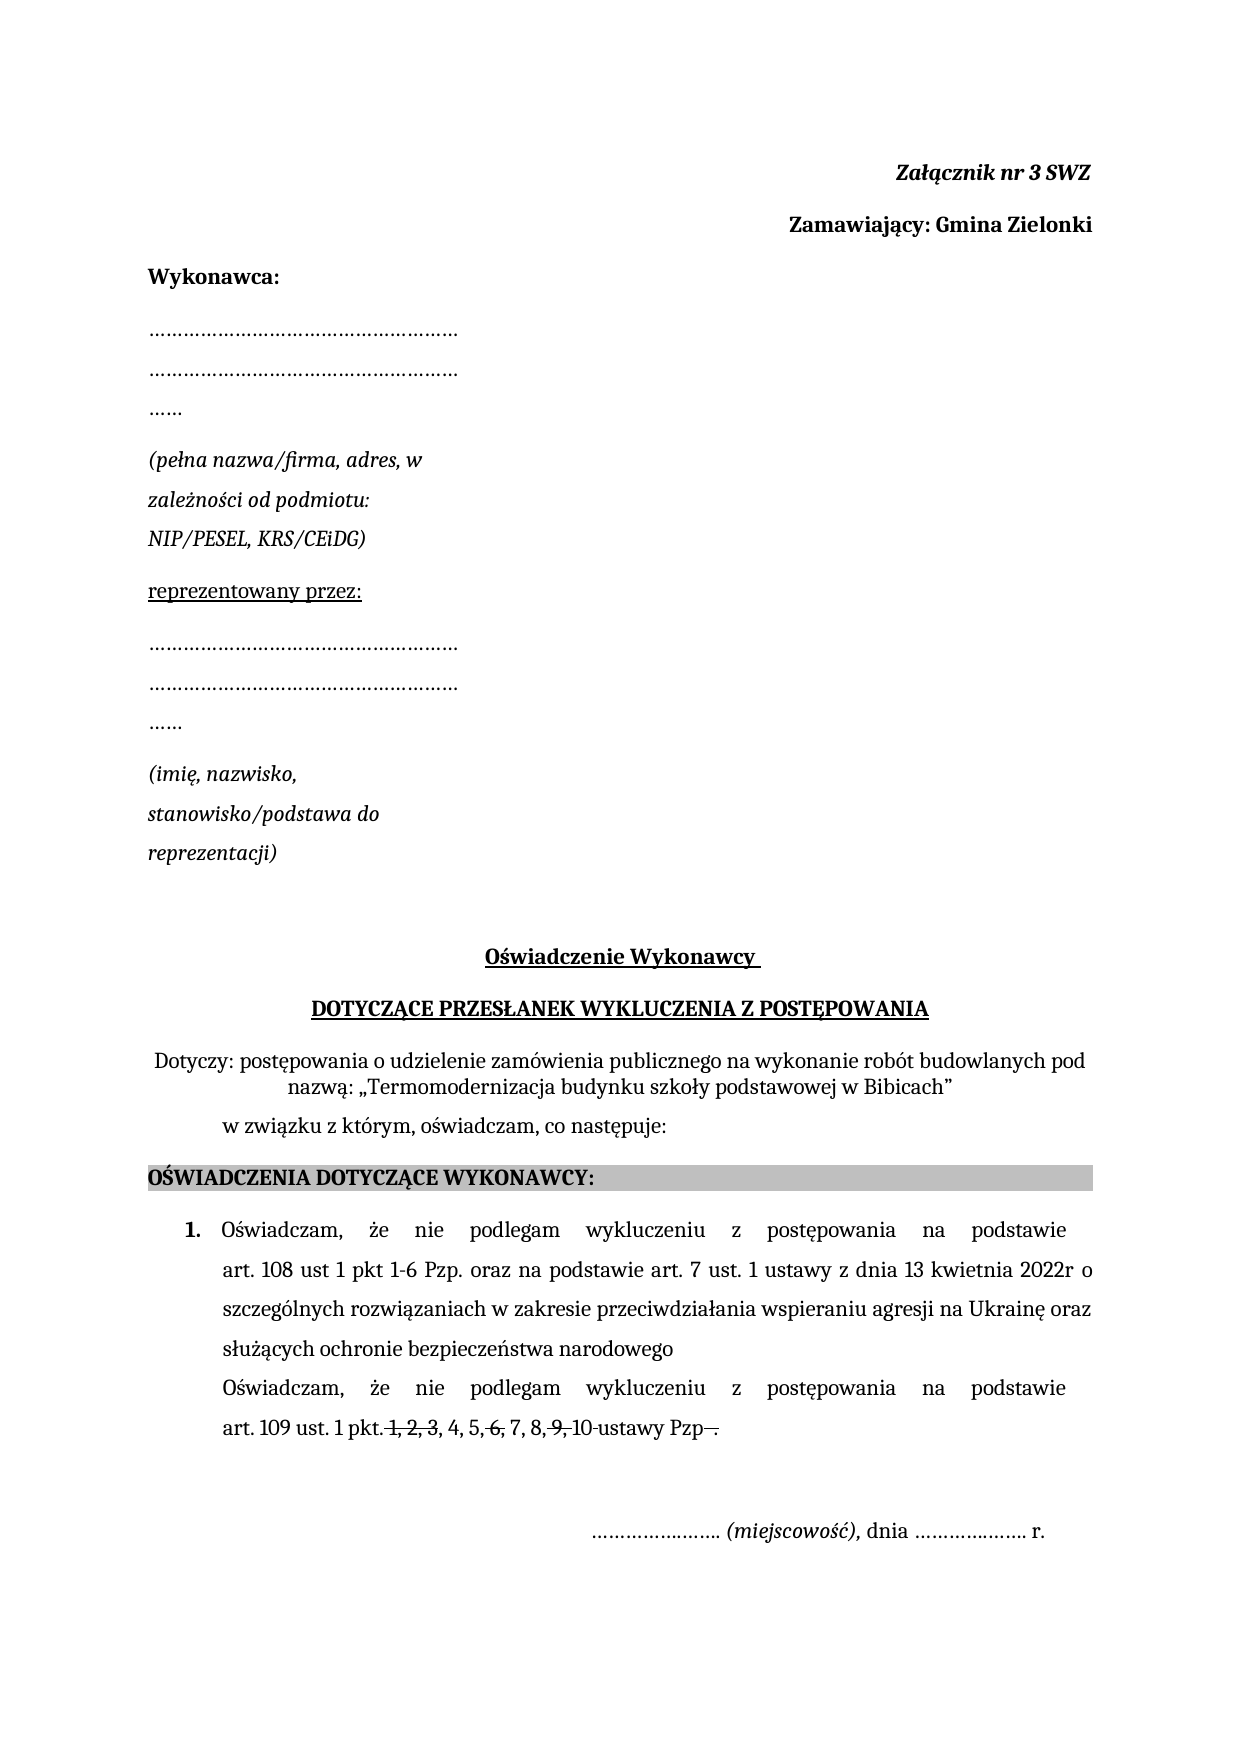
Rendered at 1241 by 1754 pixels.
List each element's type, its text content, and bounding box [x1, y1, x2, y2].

list Oświadczam, że nie podlegam wykluczeniu z postępowania na podstawie art. 109 ust. 1 pkt. 1, 2, 3, 4, 5, 6, 7, 8, 9, 10 ustawy Pzp . [223, 1375, 1093, 1441]
text …………………………………………………………………………………………………… [148, 630, 472, 735]
list w związku z którym, oświadczam, co następuje: [223, 1113, 1093, 1139]
list Oświadczam, że nie podlegam wykluczeniu z postępowania na podstawie art. 108 ust 1 pkt 1-6 Pzp. oraz na podstawie art. 7 ust. 1 ustawy z dnia 13 kwietnia 2022r o szczególnych rozwiązaniach w zakresie przeciwdziałania wspieraniu agresji na Ukrainę oraz służących ochronie bezpieczeństwa narodowego [185, 1217, 1093, 1362]
text DOTYCZĄCE PRZESŁANEK WYKLUCZENIA Z POSTĘPOWANIA [148, 996, 1093, 1022]
text (imię, nazwisko, stanowisko/podstawa do reprezentacji) [148, 761, 472, 866]
text Dotyczy: postępowania o udzielenie zamówienia publicznego na wykonanie robót budowlanych pod nazwą: „Termomodernizacja budynku szkoły podstawowej w Bibicach” [148, 1048, 1093, 1100]
text (pełna nazwa/firma, adres, w zależności od podmiotu: NIP/PESEL, KRS/CEiDG) [148, 447, 472, 552]
text Zamawiający: Gmina Zielonki [694, 212, 1093, 238]
text Oświadczenie Wykonawcy [148, 944, 1093, 970]
text reprezentowany przez: [148, 578, 1093, 604]
text …………………………………………………………………………………………………… [148, 316, 472, 421]
text Wykonawca: [148, 264, 1093, 290]
text OŚWIADCZENIA DOTYCZĄCE WYKONAWCY: [148, 1165, 1093, 1191]
text …………….……. (miejscowość), dnia ………….……. r. [516, 1518, 1093, 1544]
text Załącznik nr 3 SWZ [148, 160, 1093, 186]
